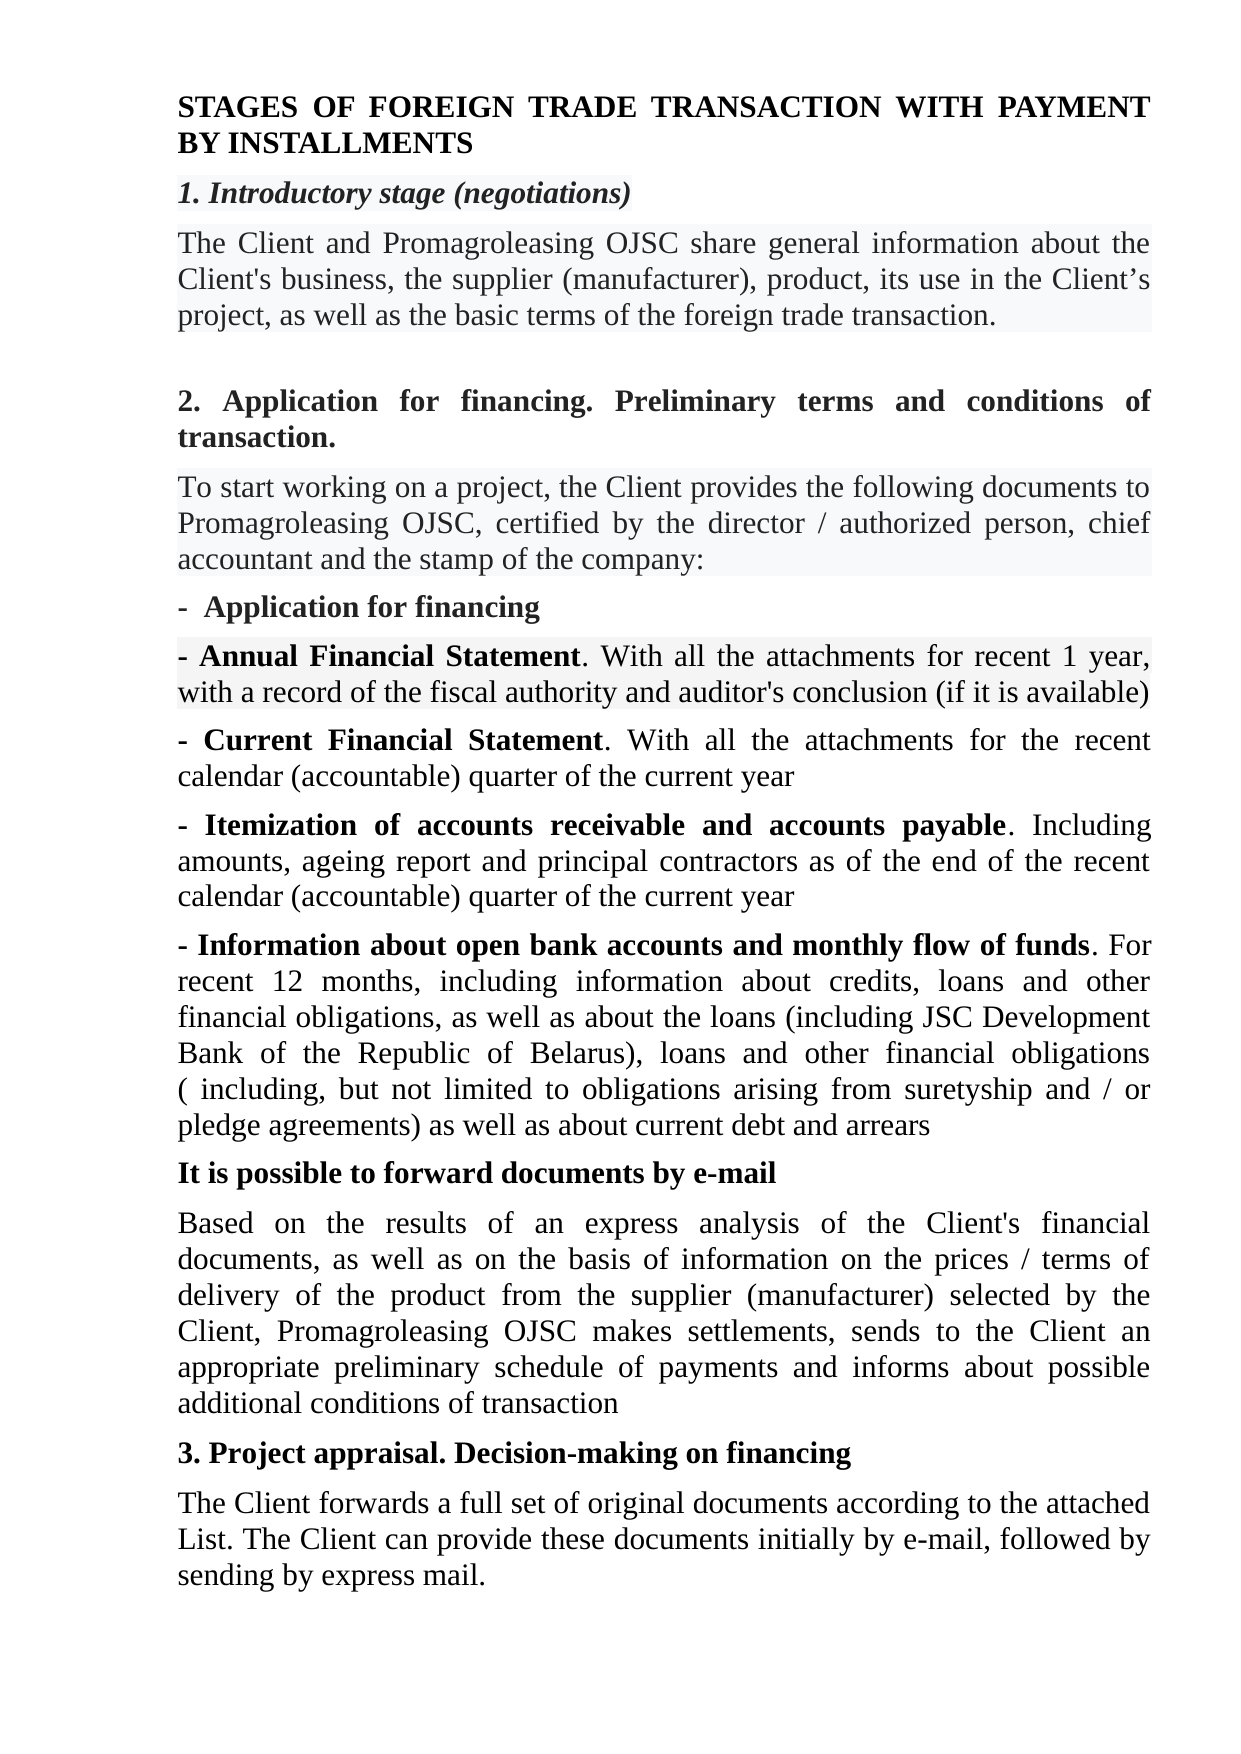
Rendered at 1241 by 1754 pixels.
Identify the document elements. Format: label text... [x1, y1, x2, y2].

text The Client and Promagroleasing OJSC share general information about the Client's business, the supplier (manufacturer), product, its use in the Client’s project, as well as the basic terms of the foreign trade transaction. [177, 224, 1152, 332]
text 2. Application for financing. Preliminary terms and conditions of transaction. [177, 382, 1152, 454]
text It is possible to forward documents by e-mail [177, 1154, 1152, 1190]
text STAGES OF FOREIGN TRADE TRANSACTION WITH PAYMENT BY INSTALLMENTS [177, 89, 1152, 161]
text 1. Introductory stage (negotiations) [177, 174, 1152, 211]
text - Itemization of accounts receivable and accounts payable. Including amounts, ageing report and principal contractors as of the end of the recent calendar (accountable) quarter of the current year [177, 806, 1152, 914]
text - Current Financial Statement. With all the attachments for the recent calendar (accountable) quarter of the current year [177, 721, 1152, 793]
list - Application for financing [177, 589, 1152, 624]
text Based on the results of an express analysis of the Client's financial documents, as well as on the basis of information on the prices / terms of delivery of the product from the supplier (manufacturer) selected by the Client, Promagroleasing OJSC makes settlements, sends to the Client an appropriate preliminary schedule of payments and informs about possible additional conditions of transaction [177, 1204, 1152, 1420]
text - Information about open bank accounts and monthly flow of funds. For recent 12 months, including information about credits, loans and other financial obligations, as well as about the loans (including JSC Development Bank of the Republic of Belarus), loans and other financial obligations ( including, but not limited to obligations arising from suretyship and / or pledge agreements) as well as about current debt and arrears [177, 926, 1152, 1142]
text To start working on a project, the Client provides the following documents to Promagroleasing OJSC, certified by the director / authorized person, chief accountant and the stamp of the company: [177, 468, 1152, 576]
text The Client forwards a full set of original documents according to the attached List. The Client can provide these documents initially by e-mail, followed by sending by express mail. [177, 1484, 1152, 1592]
text 3. Project appraisal. Decision-making on financing [177, 1434, 1152, 1470]
